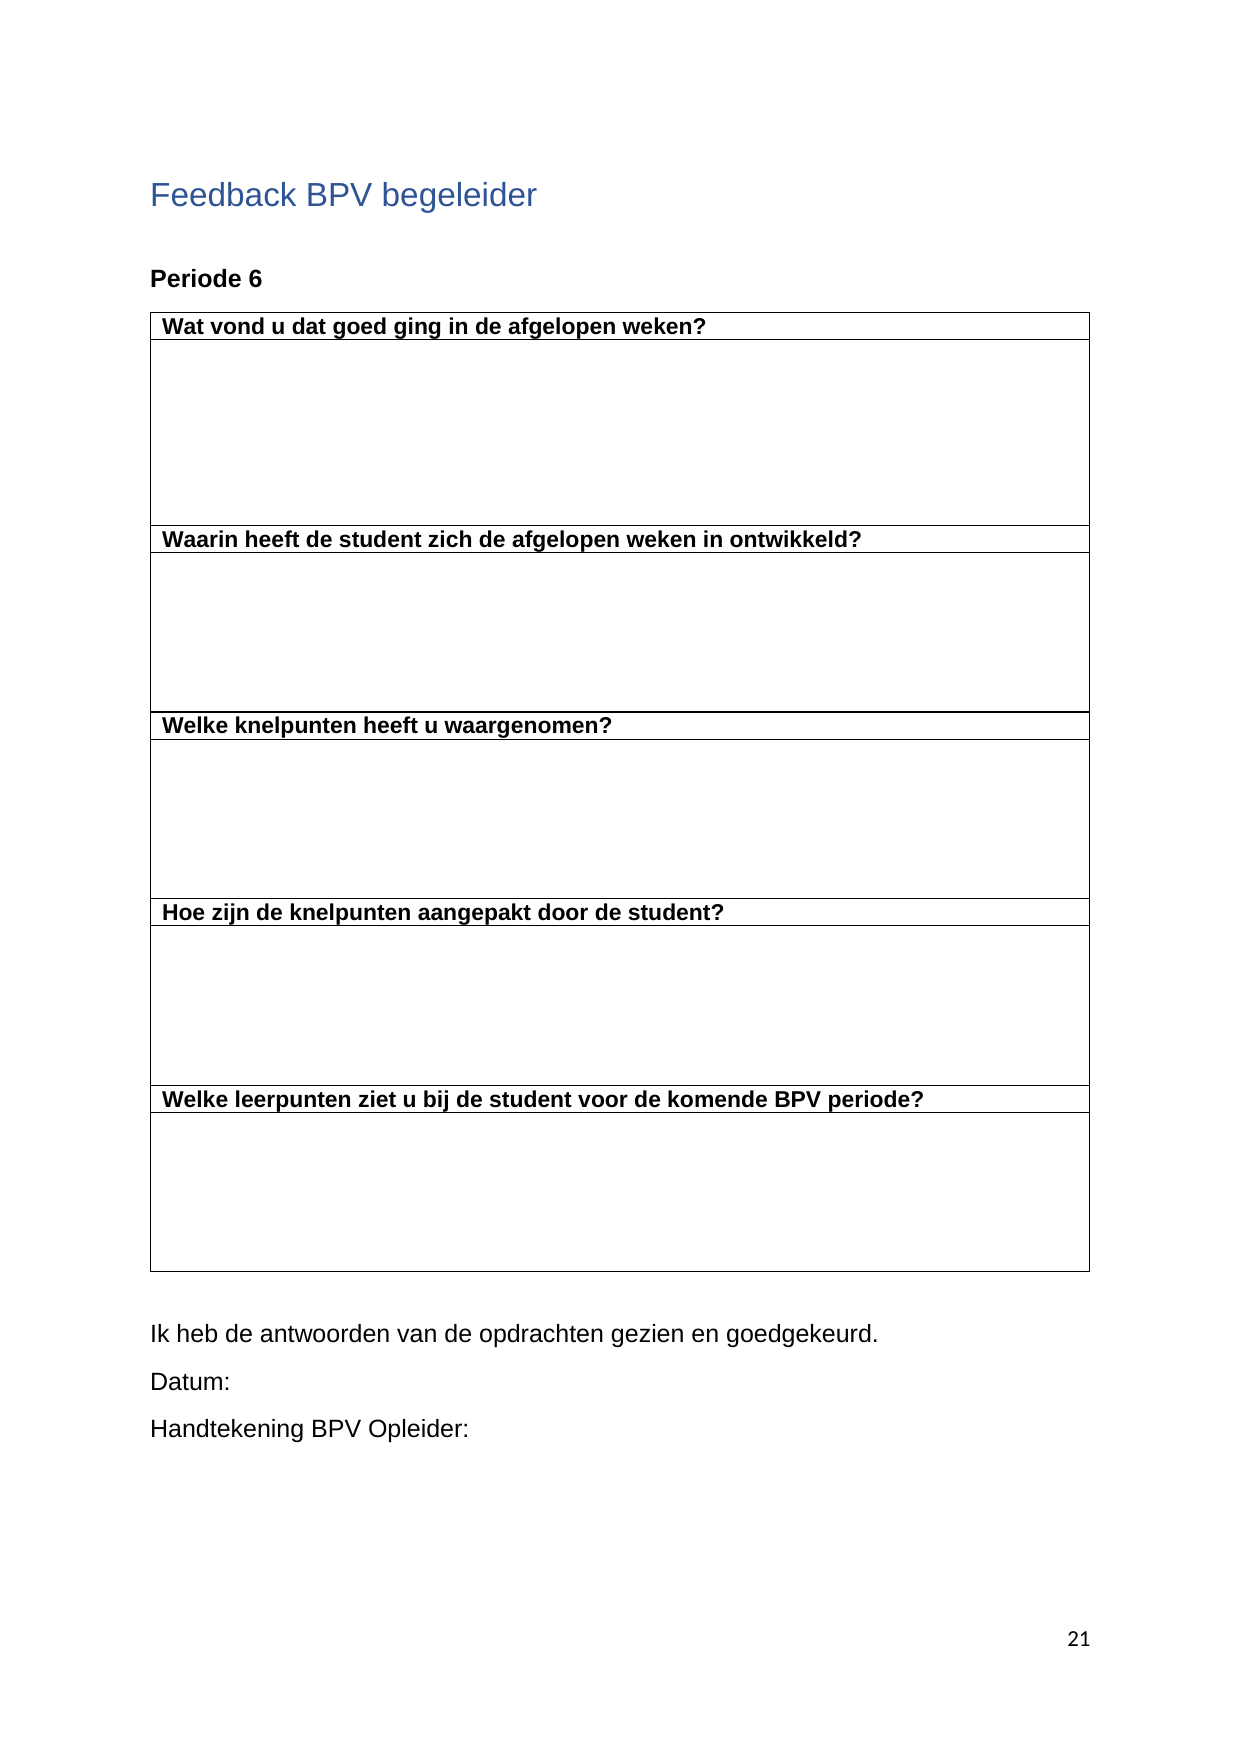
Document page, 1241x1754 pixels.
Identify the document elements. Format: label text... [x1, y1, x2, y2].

table_cell [151, 1113, 1089, 1271]
text Ik heb de antwoorden van de opdrachten gezien en goedgekeurd. [150, 1319, 1090, 1348]
table_cell Waarin heeft de student zich de afgelopen weken in ontwikkeld? [151, 526, 1089, 552]
table_cell Welke knelpunten heeft u waargenomen? [151, 713, 1089, 739]
table_cell Welke leerpunten ziet u bij de student voor de komende BPV periode? [151, 1086, 1089, 1112]
table_cell Hoe zijn de knelpunten aangepakt door de student? [151, 899, 1089, 925]
text Periode 6 [150, 264, 1090, 293]
text Datum: [150, 1367, 1090, 1395]
text Handtekening BPV Opleider: [150, 1414, 1090, 1443]
table_cell [151, 926, 1089, 1084]
table_cell [151, 740, 1089, 898]
table_cell [151, 553, 1089, 711]
table_cell [151, 340, 1089, 525]
table_header Wat vond u dat goed ging in de afgelopen weken? [151, 313, 1089, 339]
subtitle Feedback BPV begeleider [150, 175, 1090, 213]
